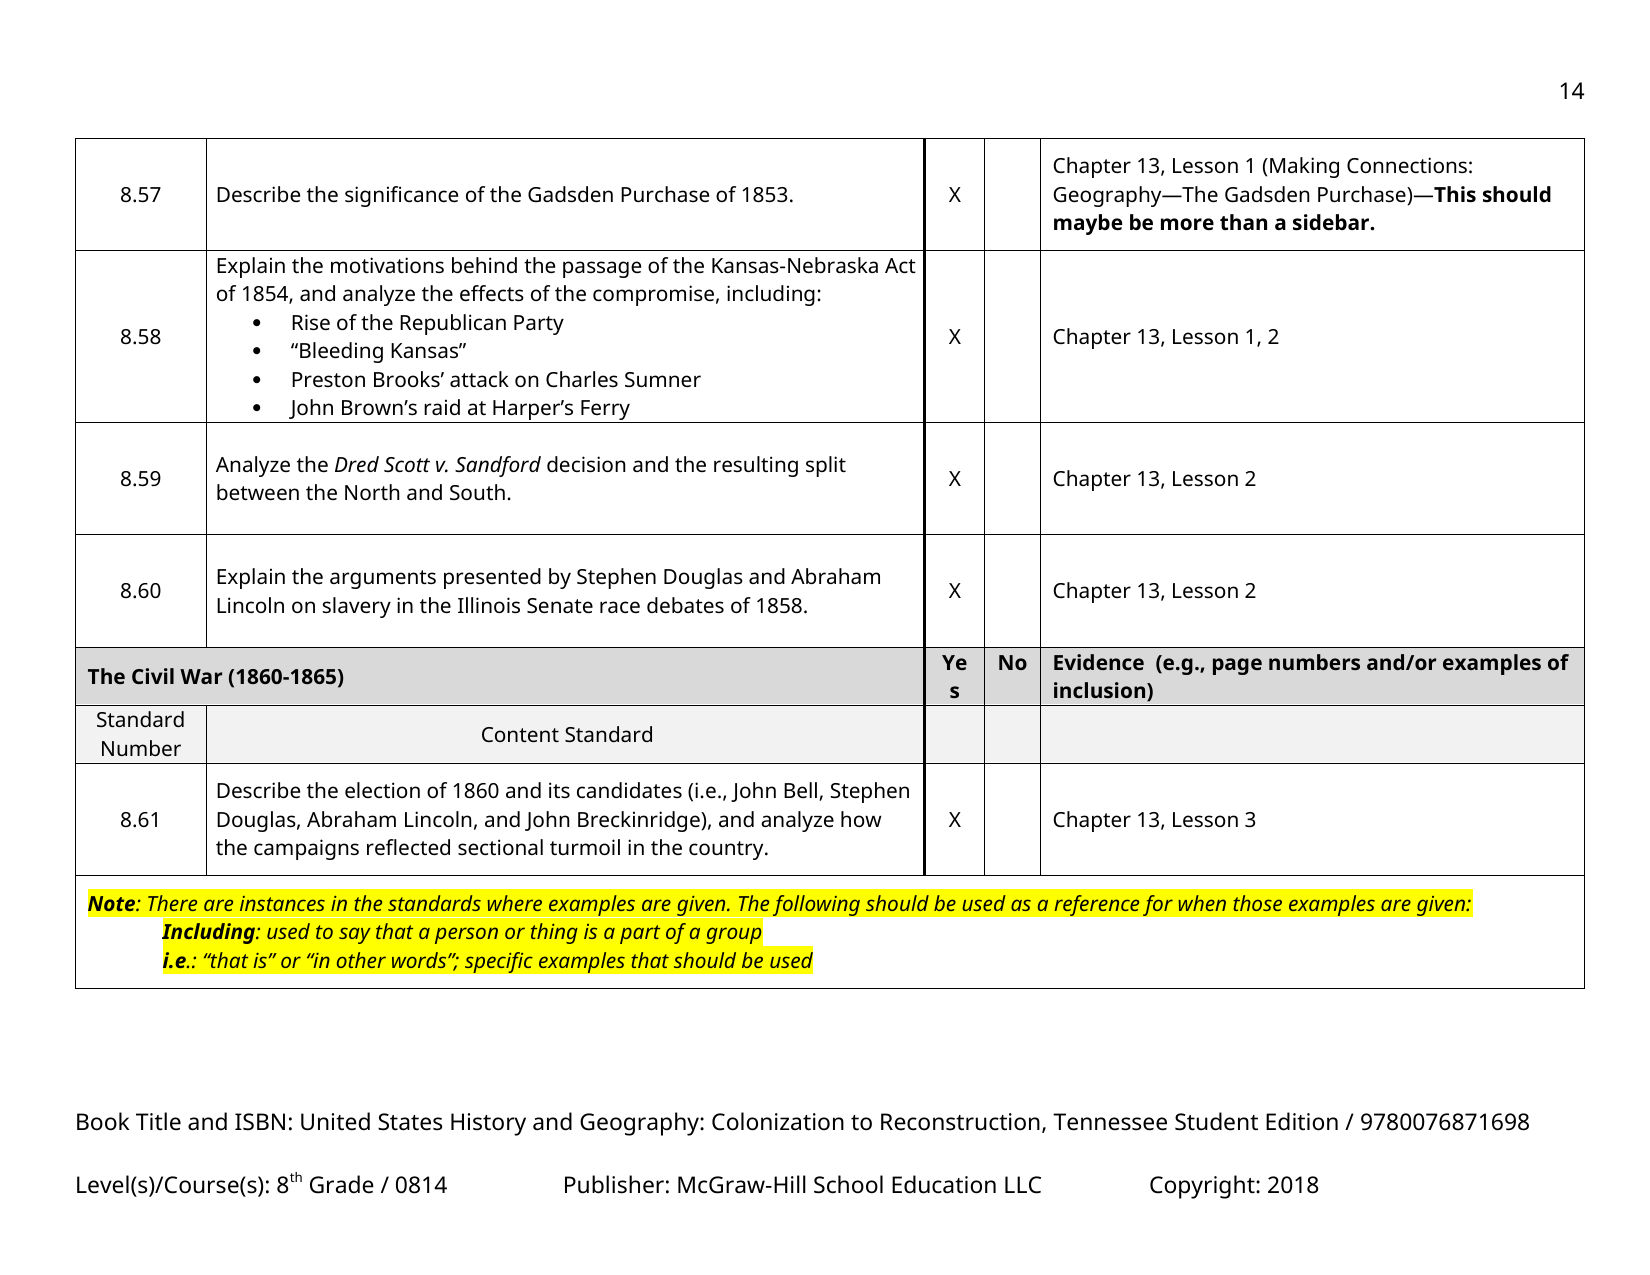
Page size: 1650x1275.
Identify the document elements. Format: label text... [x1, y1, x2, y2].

table_cell Chapter 13, Lesson 2 [1041, 535, 1584, 647]
table_cell [926, 706, 984, 762]
table_cell Yes [926, 648, 984, 704]
table_cell Chapter 13, Lesson 2 [1041, 423, 1584, 534]
table_header 8.57 [76, 139, 206, 250]
table_cell X [926, 535, 984, 647]
table_cell X [926, 251, 984, 422]
table_cell Chapter 13, Lesson 1, 2 [1041, 251, 1584, 422]
table_cell 8.59 [76, 423, 206, 534]
table_cell 8.58 [76, 251, 206, 422]
table_cell X [926, 423, 984, 534]
table_header [985, 139, 1040, 250]
table_cell Content Standard [207, 706, 923, 762]
table_header X [926, 139, 984, 250]
table_cell Describe the election of 1860 and its candidates (i.e., John Bell, Stephen Douglas, Abraham Lincoln, and John Breckinridge), and analyze how the campaigns reflected sectional turmoil in the country. [207, 764, 923, 875]
table_cell [985, 535, 1040, 647]
table_cell The Civil War (1860-1865) [76, 648, 923, 704]
table_header Describe the significance of the Gadsden Purchase of 1853. [207, 139, 923, 250]
table_cell Note: There are instances in the standards where examples are given. The following should be used as a reference for when those examples are given: Including: used to say that a person or thing is a part of a group i.e.: “that is” or “in other words”; specific examples that should be used [76, 876, 1584, 987]
table_cell Chapter 13, Lesson 3 [1041, 764, 1584, 875]
table_cell 8.60 [76, 535, 206, 647]
table_cell Standard Number [76, 706, 206, 762]
table_cell [985, 706, 1040, 762]
table_cell No [985, 648, 1040, 704]
table_header Chapter 13, Lesson 1 (Making Connections: Geography—The Gadsden Purchase)—This should maybe be more than a sidebar. [1041, 139, 1584, 250]
table_cell [1041, 706, 1584, 762]
table_cell [985, 764, 1040, 875]
table_cell Analyze the Dred Scott v. Sandford decision and the resulting split between the North and South. [207, 423, 923, 534]
table_cell 8.61 [76, 764, 206, 875]
table_cell Explain the arguments presented by Stephen Douglas and Abraham Lincoln on slavery in the Illinois Senate race debates of 1858. [207, 535, 923, 647]
table_cell [985, 251, 1040, 422]
table_cell X [926, 764, 984, 875]
table_cell Evidence (e.g., page numbers and/or examples of inclusion) [1041, 648, 1584, 704]
table_cell [985, 423, 1040, 534]
table_cell Explain the motivations behind the passage of the Kansas-Nebraska Act of 1854, and analyze the effects of the compromise, including: Rise of the Republican Party “Bleeding Kansas” Preston Brooks’ attack on Charles Sumner John Brown’s raid at Harper’s Ferry [207, 251, 923, 422]
